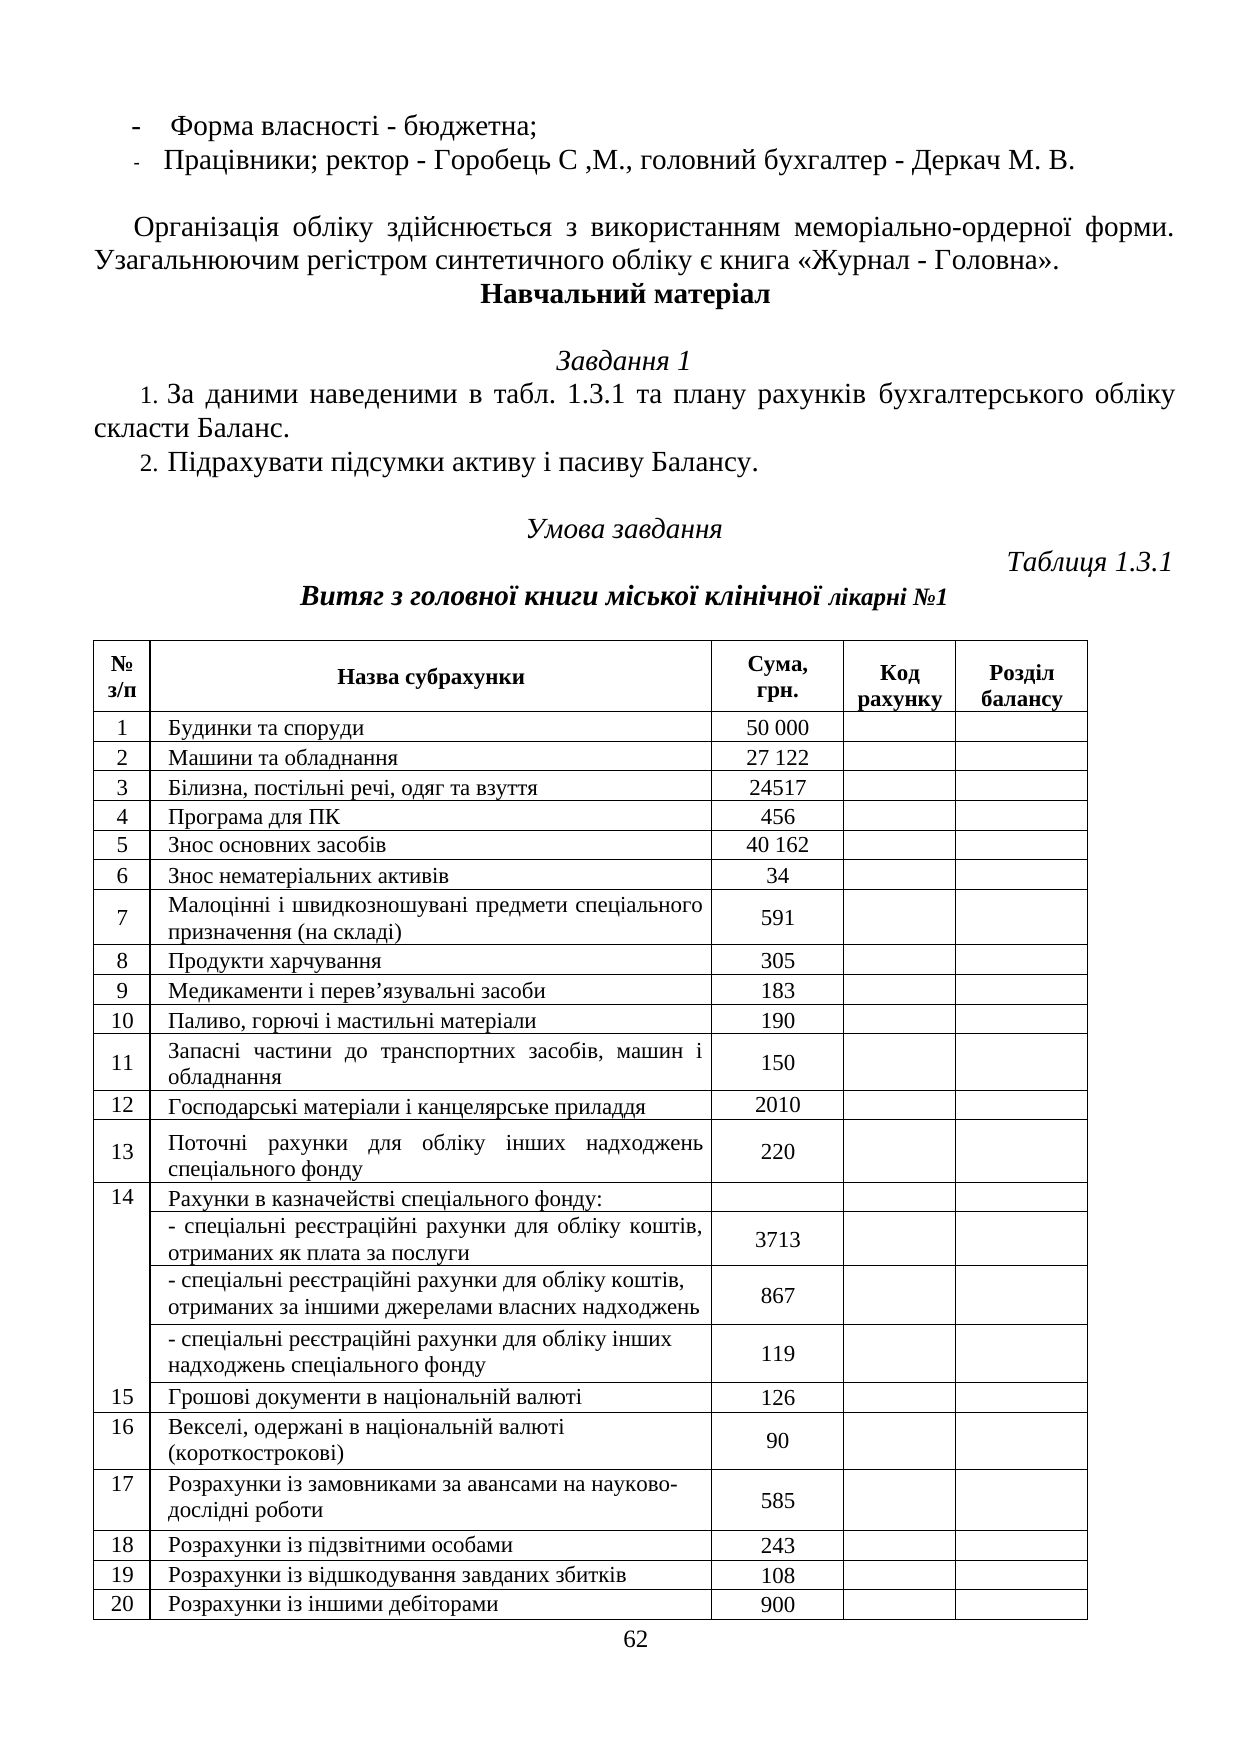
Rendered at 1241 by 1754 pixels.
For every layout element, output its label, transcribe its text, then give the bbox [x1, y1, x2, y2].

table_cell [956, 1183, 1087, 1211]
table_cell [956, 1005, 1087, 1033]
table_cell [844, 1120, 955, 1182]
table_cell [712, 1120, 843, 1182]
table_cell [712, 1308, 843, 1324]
text Таблиця 1.3.1 [139, 544, 1176, 578]
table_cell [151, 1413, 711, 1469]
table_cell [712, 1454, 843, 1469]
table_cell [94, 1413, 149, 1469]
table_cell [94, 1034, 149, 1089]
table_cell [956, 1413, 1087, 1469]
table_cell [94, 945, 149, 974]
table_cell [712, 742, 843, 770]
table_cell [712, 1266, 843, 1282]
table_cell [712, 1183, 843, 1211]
text Навчальний матеріал [94, 276, 1157, 309]
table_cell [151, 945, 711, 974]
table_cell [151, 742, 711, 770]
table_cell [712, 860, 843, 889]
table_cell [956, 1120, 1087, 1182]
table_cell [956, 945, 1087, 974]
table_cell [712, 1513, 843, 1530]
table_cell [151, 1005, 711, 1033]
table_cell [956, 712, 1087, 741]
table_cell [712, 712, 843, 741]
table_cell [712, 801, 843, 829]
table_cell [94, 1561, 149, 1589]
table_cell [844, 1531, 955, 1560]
text Завдання 1 [94, 343, 1157, 377]
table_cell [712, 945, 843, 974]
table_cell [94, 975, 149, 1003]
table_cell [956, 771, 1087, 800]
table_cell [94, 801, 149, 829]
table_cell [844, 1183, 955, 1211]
text Умова завдання [94, 511, 1157, 544]
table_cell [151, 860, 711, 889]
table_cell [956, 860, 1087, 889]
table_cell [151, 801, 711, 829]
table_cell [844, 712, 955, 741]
text - Форма власності - бюджетна; [131, 108, 1176, 142]
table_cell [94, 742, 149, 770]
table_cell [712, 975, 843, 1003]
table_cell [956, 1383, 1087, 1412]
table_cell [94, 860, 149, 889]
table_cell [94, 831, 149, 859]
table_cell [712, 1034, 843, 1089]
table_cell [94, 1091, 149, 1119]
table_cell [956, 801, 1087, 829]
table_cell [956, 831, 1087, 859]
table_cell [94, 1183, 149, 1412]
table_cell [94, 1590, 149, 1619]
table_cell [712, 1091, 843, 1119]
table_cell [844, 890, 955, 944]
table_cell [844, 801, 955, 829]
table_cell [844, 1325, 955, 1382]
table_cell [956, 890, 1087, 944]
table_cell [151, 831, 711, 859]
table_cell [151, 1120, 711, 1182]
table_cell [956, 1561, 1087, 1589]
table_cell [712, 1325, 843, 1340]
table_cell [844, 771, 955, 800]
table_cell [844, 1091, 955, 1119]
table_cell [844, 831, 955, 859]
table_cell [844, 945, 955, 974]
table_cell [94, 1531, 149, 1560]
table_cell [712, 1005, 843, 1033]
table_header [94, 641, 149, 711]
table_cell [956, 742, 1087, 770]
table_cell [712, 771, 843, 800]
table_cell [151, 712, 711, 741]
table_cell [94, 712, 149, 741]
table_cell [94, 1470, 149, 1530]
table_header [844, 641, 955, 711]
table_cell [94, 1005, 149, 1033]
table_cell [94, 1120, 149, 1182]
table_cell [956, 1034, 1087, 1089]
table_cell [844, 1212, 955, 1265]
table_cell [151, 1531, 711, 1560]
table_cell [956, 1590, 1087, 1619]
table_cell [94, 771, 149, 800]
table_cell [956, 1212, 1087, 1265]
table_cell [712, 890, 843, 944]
list Працівники; ректор - Горобець С ,М., головний бухгалтер - Деркач М. В. [133, 142, 1176, 175]
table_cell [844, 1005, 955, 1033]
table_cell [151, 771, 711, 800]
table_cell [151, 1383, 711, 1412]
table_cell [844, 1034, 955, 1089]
text Організація обліку здійснюється з використанням меморіально-ордерної форми. Узагальнюючим регістром синтетичного обліку є книга «Журнал - Головна». [94, 209, 1176, 276]
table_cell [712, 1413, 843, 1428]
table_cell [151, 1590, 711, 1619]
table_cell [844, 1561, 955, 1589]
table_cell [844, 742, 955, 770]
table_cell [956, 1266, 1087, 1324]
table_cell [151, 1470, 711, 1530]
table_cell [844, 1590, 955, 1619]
list Підрахувати підсумки активу і пасиву Балансу. [139, 444, 1176, 477]
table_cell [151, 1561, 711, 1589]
text Витяг з головної книги міської клінічної лікарні №1 [94, 578, 1157, 611]
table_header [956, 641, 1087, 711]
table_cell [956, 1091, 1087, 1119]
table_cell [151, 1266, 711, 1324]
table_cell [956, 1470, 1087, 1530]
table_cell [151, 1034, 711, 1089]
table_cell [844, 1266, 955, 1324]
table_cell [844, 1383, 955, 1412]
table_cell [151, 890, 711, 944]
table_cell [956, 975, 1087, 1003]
list За даними наведеними в табл. 1.3.1 та плану рахунків бухгалтерського обліку скласти Баланс. [94, 377, 1176, 444]
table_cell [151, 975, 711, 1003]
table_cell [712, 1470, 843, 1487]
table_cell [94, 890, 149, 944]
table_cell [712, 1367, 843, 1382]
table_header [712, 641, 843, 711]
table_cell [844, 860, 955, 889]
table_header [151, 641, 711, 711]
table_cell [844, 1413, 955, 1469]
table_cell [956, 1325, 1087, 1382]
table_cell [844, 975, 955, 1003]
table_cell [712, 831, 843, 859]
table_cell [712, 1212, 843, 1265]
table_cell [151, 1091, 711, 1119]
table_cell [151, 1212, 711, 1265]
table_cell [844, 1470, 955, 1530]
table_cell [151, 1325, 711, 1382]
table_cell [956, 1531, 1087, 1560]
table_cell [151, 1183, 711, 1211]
